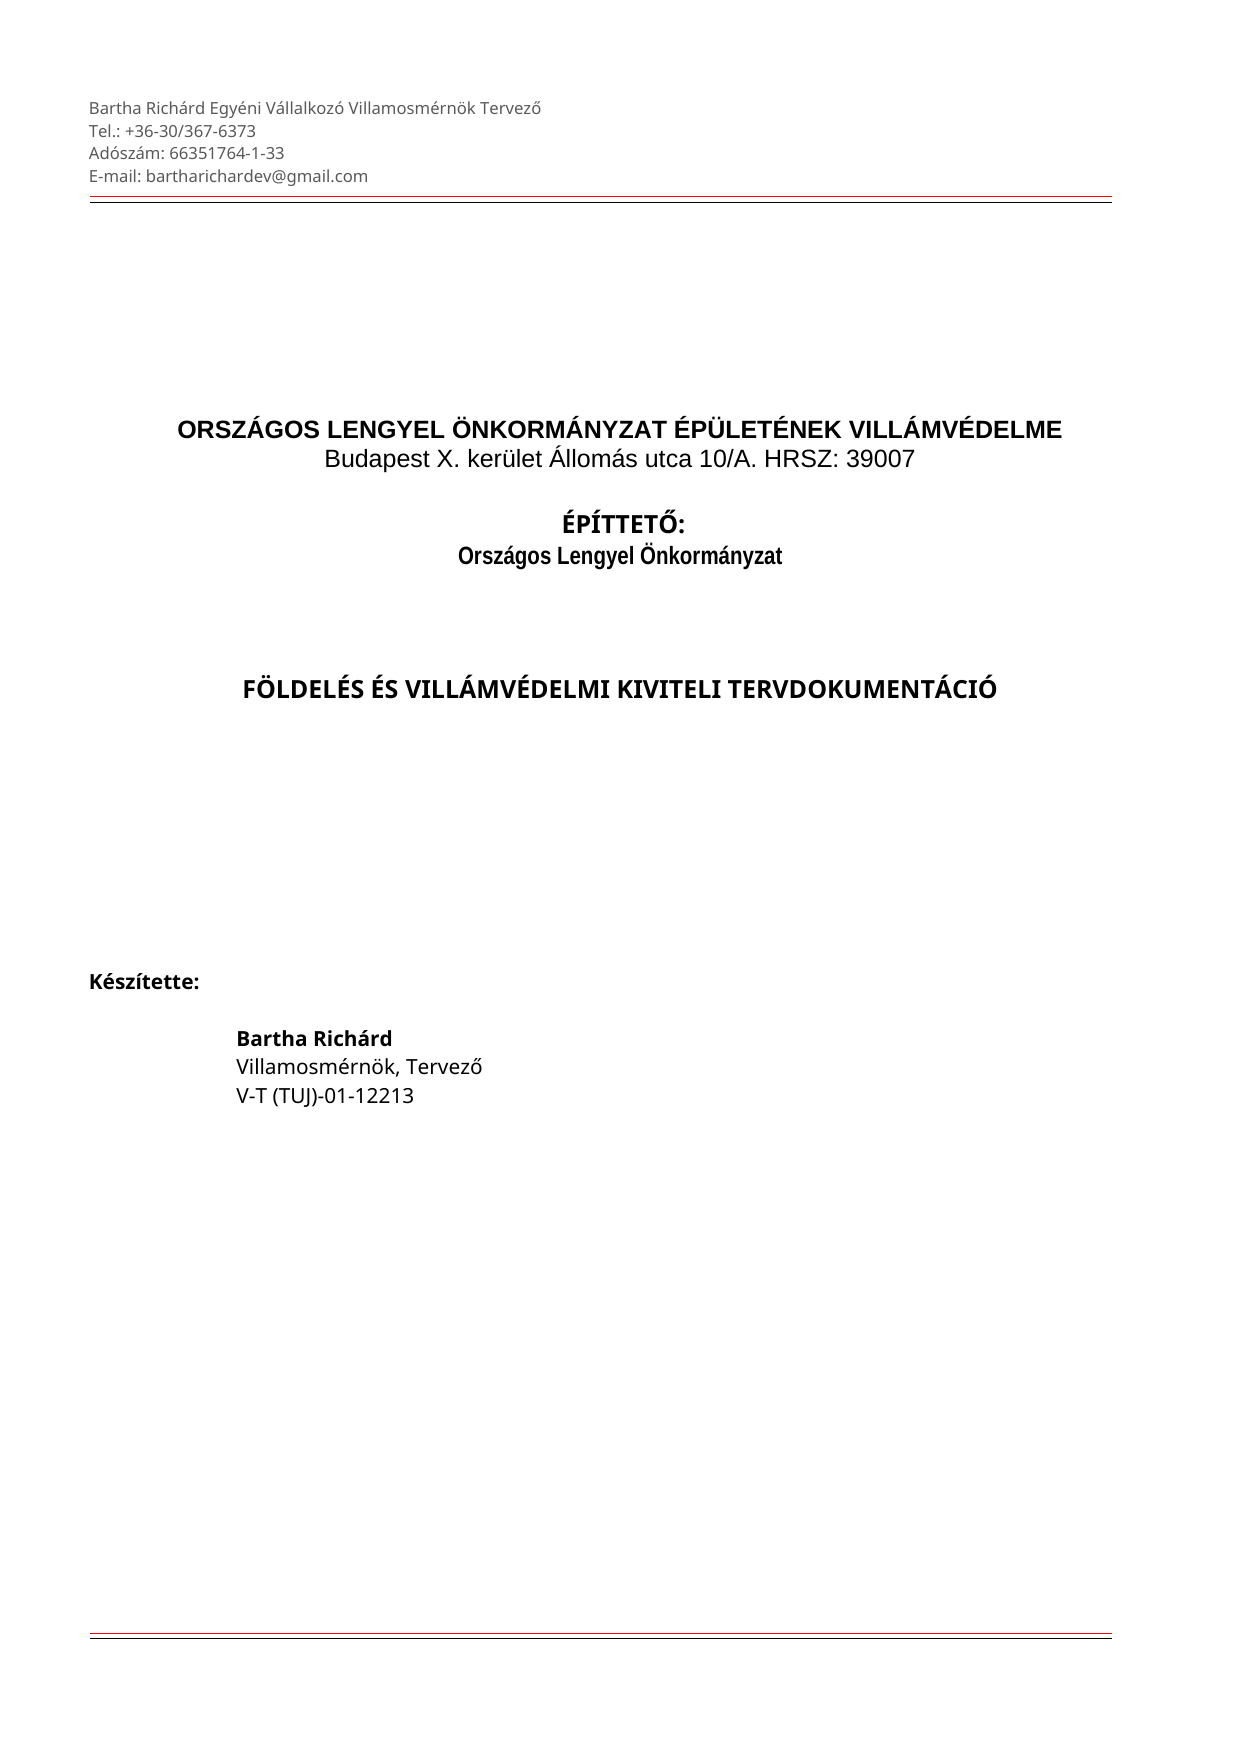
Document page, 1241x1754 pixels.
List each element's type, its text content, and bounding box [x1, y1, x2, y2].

text ÉPÍTTETŐ: [89, 507, 1152, 541]
text ORSZÁGOS LENGYEL ÖNKORMÁNYZAT ÉPÜLETÉNEK VILLÁMVÉDELME [89, 415, 1152, 444]
text V-T (TUJ)-01-12213 [162, 1081, 1152, 1109]
text Budapest X. kerület Állomás utca 10/A. HRSZ: 39007 [89, 444, 1152, 473]
text FÖLDELÉS ÉS VILLÁMVÉDELMI KIVITELI TERVDOKUMENTÁCIÓ [89, 672, 1152, 706]
text Készítette: [89, 967, 1152, 995]
text Országos Lengyel Önkormányzat [89, 541, 1152, 569]
text Bartha Richárd [162, 1024, 1152, 1052]
text Villamosmérnök, Tervező [162, 1052, 1152, 1081]
